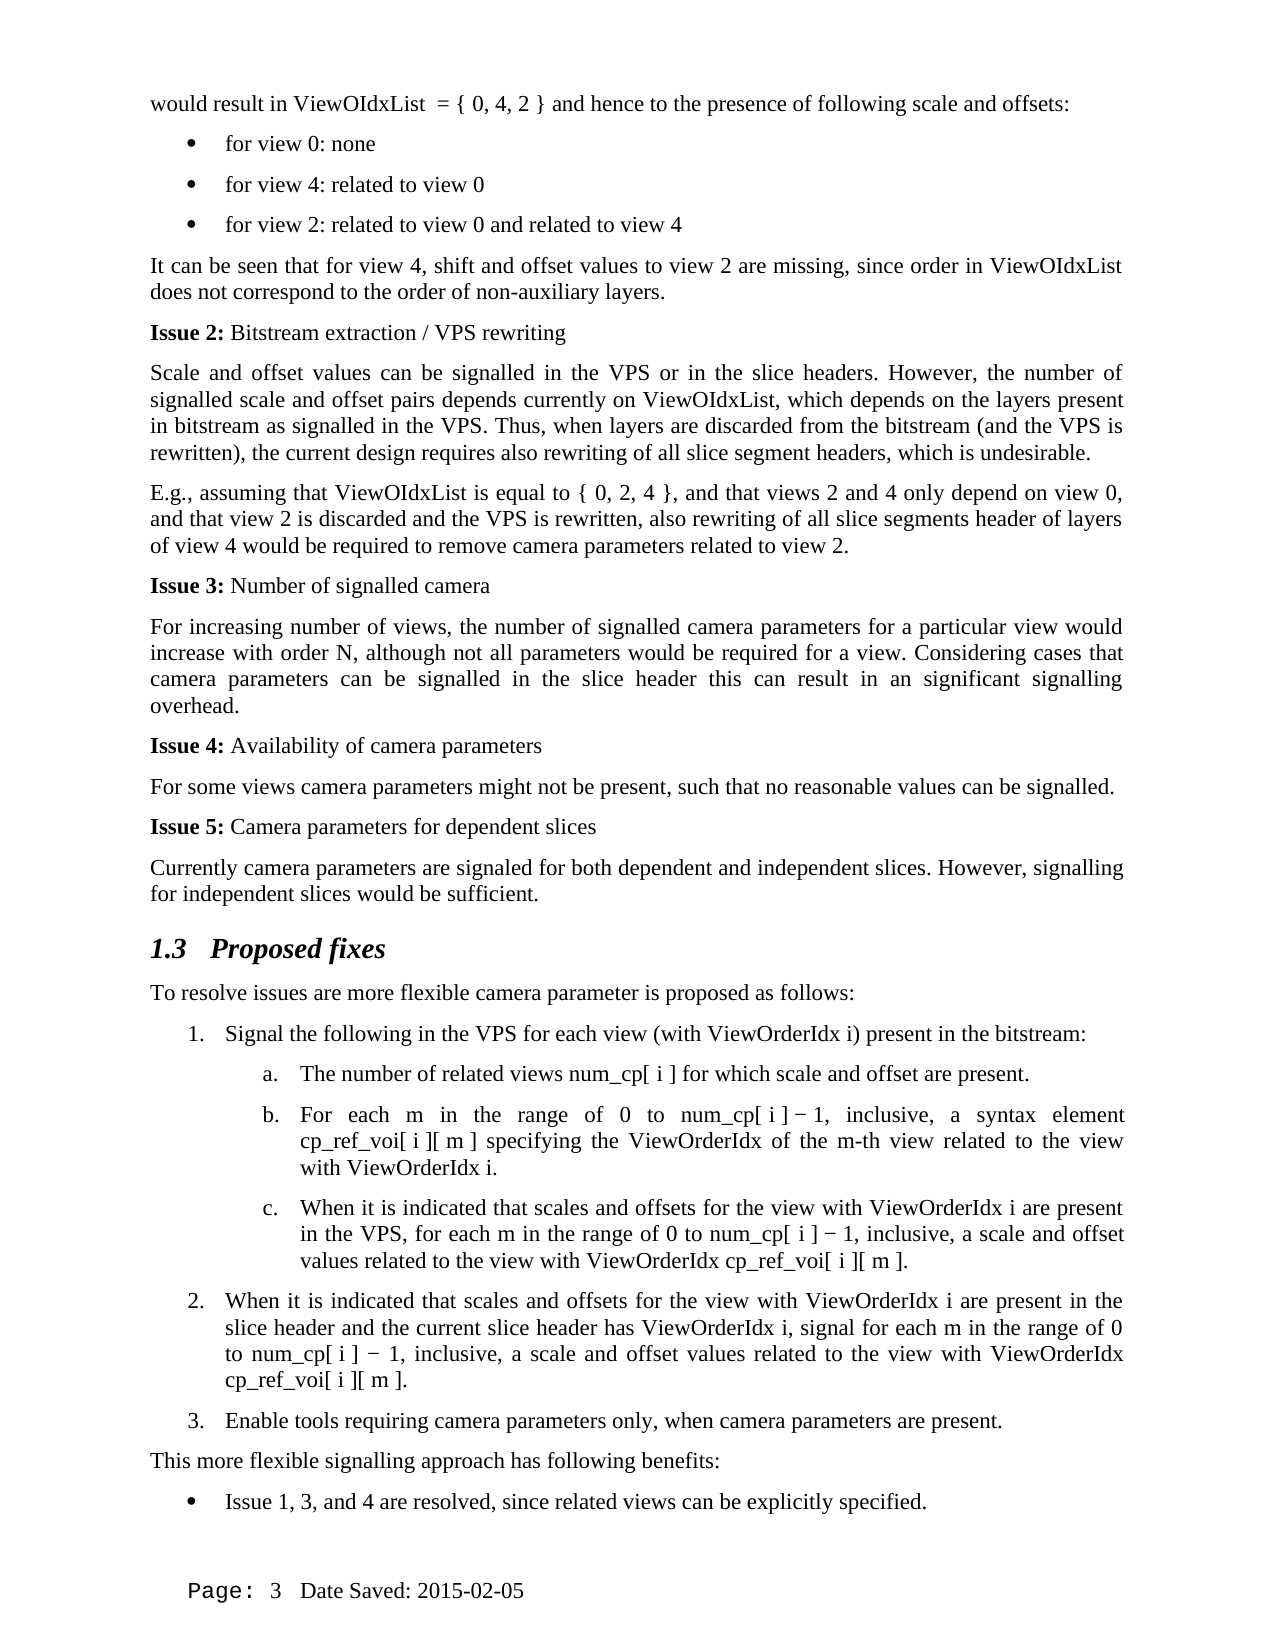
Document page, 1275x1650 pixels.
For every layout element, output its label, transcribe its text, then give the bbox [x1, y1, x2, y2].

text E.g., assuming that ViewOIdxList is equal to { 0, 2, 4 }, and that views 2 and 4 only depend on view 0, and that view 2 is discarded and the VPS is rewritten, also rewriting of all slice segments header of layers of view 4 would be required to remove camera parameters related to view 2. [150, 479, 1125, 558]
text This more flexible signalling approach has following benefits: [150, 1447, 1125, 1474]
text It can be seen that for view 4, shift and offset values to view 2 are missing, since order in ViewOIdxList does not correspond to the order of non-auxiliary layers. [150, 252, 1125, 305]
list When it is indicated that scales and offsets for the view with ViewOrderIdx i are present in the VPS, for each m in the range of 0 to num_cp[ i ] − 1, inclusive, a scale and offset values related to the view with ViewOrderIdx cp_ref_voi[ i ][ m ]. [262, 1194, 1125, 1273]
text Scale and offset values can be signalled in the VPS or in the slice headers. However, the number of signalled scale and offset pairs depends currently on ViewOIdxList, which depends on the layers present in bitstream as signalled in the VPS. Thus, when layers are discarded from the bitstream (and the VPS is rewritten), the current design requires also rewriting of all slice segment headers, which is undesirable. [150, 359, 1125, 465]
text Issue 5: Camera parameters for dependent slices [150, 813, 1125, 840]
text would result in ViewOIdxList = { 0, 4, 2 } and hence to the presence of following scale and offsets: [150, 90, 1125, 116]
list for view 2: related to view 0 and related to view 4 [187, 212, 1125, 238]
list for view 4: related to view 0 [187, 171, 1125, 197]
list for view 0: none [187, 131, 1125, 157]
list Signal the following in the VPS for each view (with ViewOrderIdx i) present in the bitstream: [187, 1020, 1125, 1046]
text Issue 2: Bitstream extraction / VPS rewriting [150, 319, 1125, 345]
subtitle Proposed fixes [150, 932, 1125, 965]
list Enable tools requiring camera parameters only, when camera parameters are present. [187, 1407, 1125, 1433]
text Currently camera parameters are signaled for both dependent and independent slices. However, signalling for independent slices would be sufficient. [150, 854, 1125, 907]
text Issue 3: Number of signalled camera [150, 572, 1125, 599]
text Issue 4: Availability of camera parameters [150, 732, 1125, 759]
list The number of related views num_cp[ i ] for which scale and offset are present. [262, 1060, 1125, 1087]
text To resolve issues are more flexible camera parameter is proposed as follows: [150, 979, 1125, 1006]
text For increasing number of views, the number of signalled camera parameters for a particular view would increase with order N, although not all parameters would be required for a view. Considering cases that camera parameters can be signalled in the slice header this can result in an significant signalling overhead. [150, 613, 1125, 718]
text For some views camera parameters might not be present, such that no reasonable values can be signalled. [150, 773, 1125, 799]
list Issue 1, 3, and 4 are resolved, since related views can be explicitly specified. [187, 1488, 1125, 1514]
list For each m in the range of 0 to num_cp[ i ] − 1, inclusive, a syntax element cp_ref_voi[ i ][ m ] specifying the ViewOrderIdx of the m-th view related to the view with ViewOrderIdx i. [262, 1101, 1125, 1180]
list When it is indicated that scales and offsets for the view with ViewOrderIdx i are present in the slice header and the current slice header has ViewOrderIdx i, signal for each m in the range of 0 to num_cp[ i ] − 1, inclusive, a scale and offset values related to the view with ViewOrderIdx cp_ref_voi[ i ][ m ]. [187, 1287, 1125, 1393]
